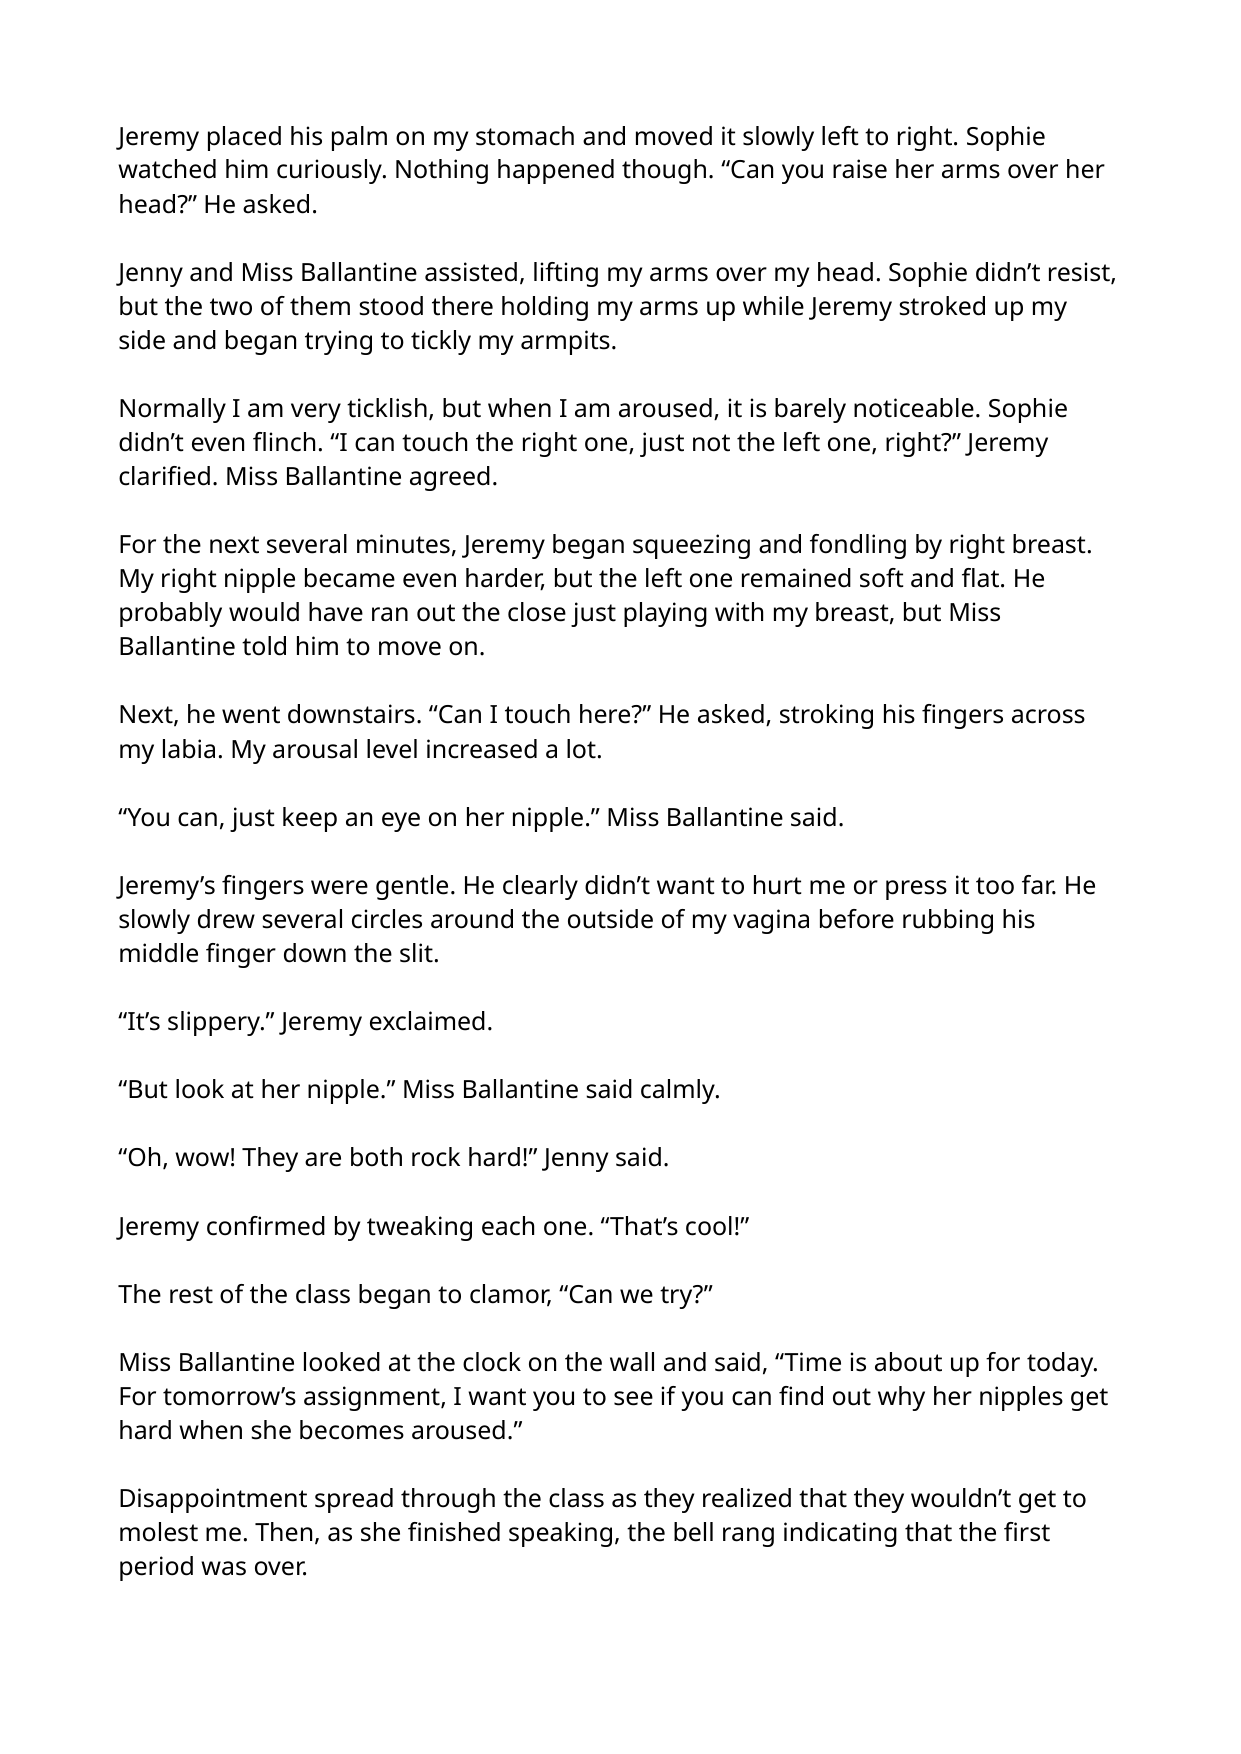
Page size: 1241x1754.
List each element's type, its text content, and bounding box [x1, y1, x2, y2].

text Jeremy placed his palm on my stomach and moved it slowly left to right. Sophie watched him curiously. Nothing happened though. “Can you raise her arms over her head?” He asked. [118, 118, 1122, 220]
text Miss Ballantine looked at the clock on the wall and said, “Time is about up for today. For tomorrow’s assignment, I want you to see if you can find out why her nipples get hard when she becomes aroused.” [118, 1344, 1122, 1447]
text “But look at her nipple.” Miss Ballantine said calmly. [118, 1072, 1122, 1106]
text Jeremy’s fingers were gentle. He clearly didn’t want to hurt me or press it too far. He slowly drew several circles around the outside of my vagina before rubbing his middle finger down the slit. [118, 867, 1122, 970]
text For the next several minutes, Jeremy began squeezing and fondling by right breast. My right nipple became even harder, but the left one remained soft and flat. He probably would have ran out the close just playing with my breast, but Miss Ballantine told him to move on. [118, 527, 1122, 663]
text Jenny and Miss Ballantine assisted, lifting my arms over my head. Sophie didn’t resist, but the two of them stood there holding my arms up while Jeremy stroked up my side and began trying to tickly my armpits. [118, 254, 1122, 357]
text “Oh, wow! They are both rock hard!” Jenny said. [118, 1140, 1122, 1174]
text Disappointment spread through the class as they realized that they wouldn’t get to molest me. Then, as she finished speaking, the bell rang indicating that the first period was over. [118, 1481, 1122, 1583]
text Next, he went downstairs. “Can I touch here?” He asked, stroking his fingers across my labia. My arousal level increased a lot. [118, 697, 1122, 765]
text Normally I am very ticklish, but when I am aroused, it is barely noticeable. Sophie didn’t even flinch. “I can touch the right one, just not the left one, right?” Jeremy clarified. Miss Ballantine agreed. [118, 391, 1122, 493]
text The rest of the class began to clamor, “Can we try?” [118, 1276, 1122, 1310]
text Jeremy confirmed by tweaking each one. “That’s cool!” [118, 1208, 1122, 1242]
text “You can, just keep an eye on her nipple.” Miss Ballantine said. [118, 799, 1122, 833]
text “It’s slippery.” Jeremy exclaimed. [118, 1004, 1122, 1038]
